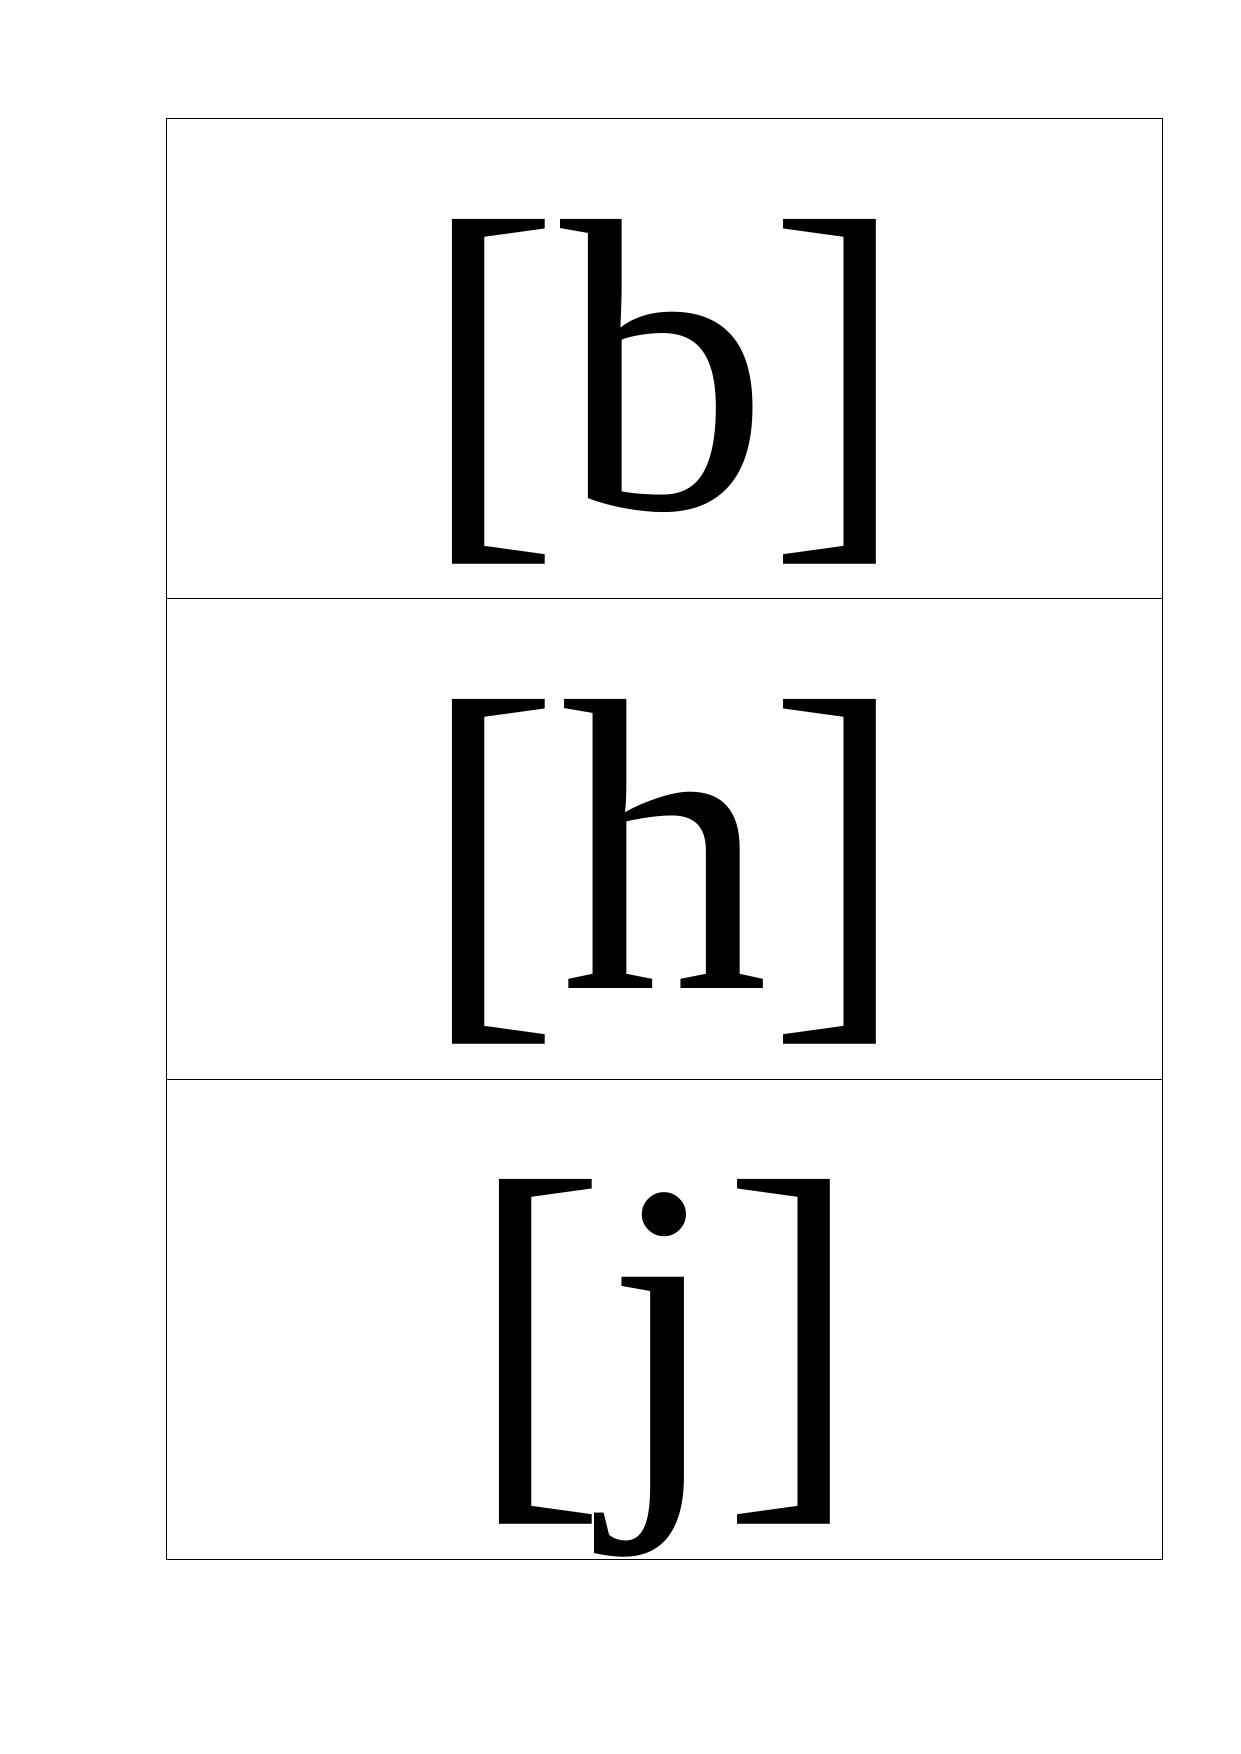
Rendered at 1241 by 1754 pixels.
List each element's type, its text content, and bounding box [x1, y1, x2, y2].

table_cell [b] [167, 119, 1162, 598]
table_cell [h] [167, 599, 1162, 1078]
table_cell [j] [167, 1080, 1162, 1559]
